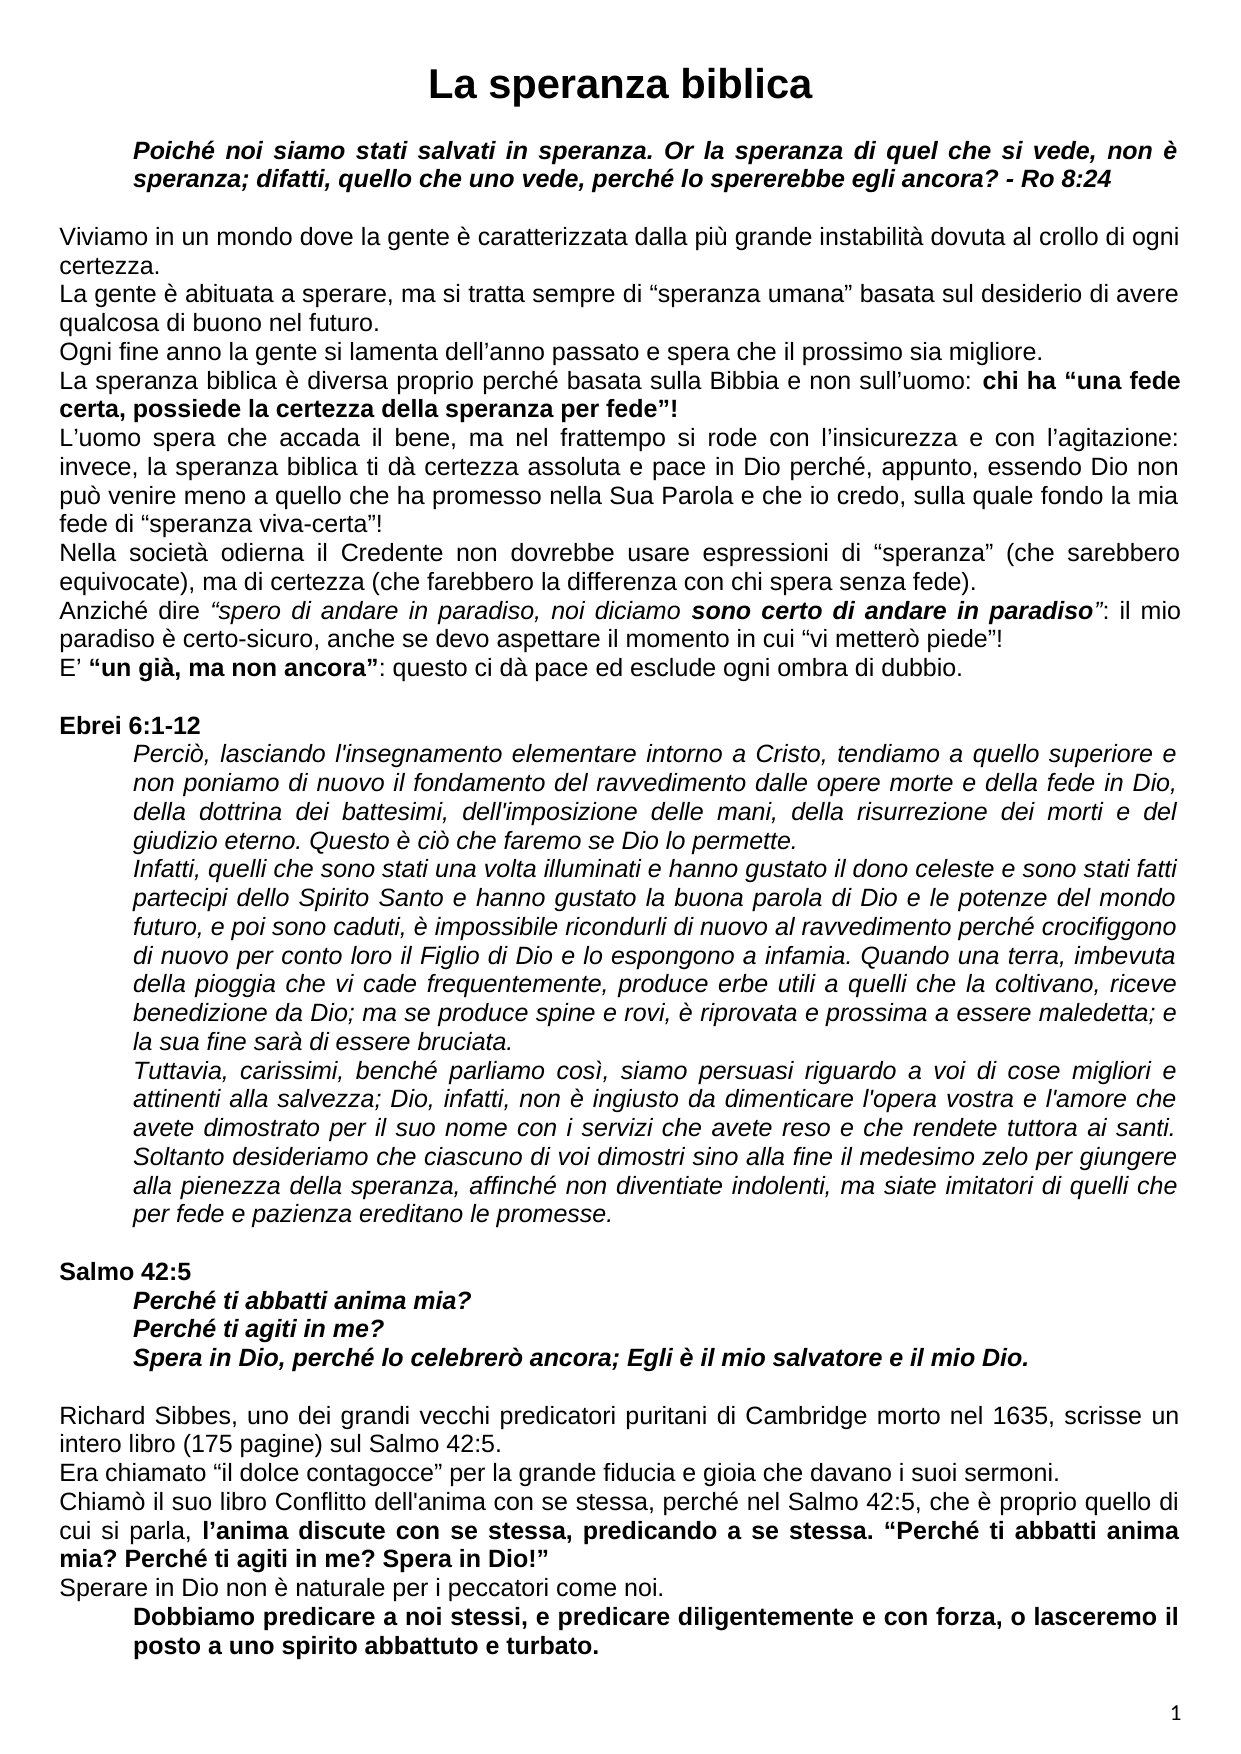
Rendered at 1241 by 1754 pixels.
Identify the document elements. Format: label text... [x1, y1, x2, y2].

text Chiamò il suo libro Conflitto dell'anima con se stessa, perché nel Salmo 42:5, che è proprio quello di cui si parla, l’anima discute con se stessa, predicando a se stessa. “Perché ti abbatti anima mia? Perché ti agiti in me? Spera in Dio!” [59, 1487, 1181, 1573]
text Ebrei 6:1-12 [59, 711, 1181, 739]
text Sperare in Dio non è naturale per i peccatori come noi. [59, 1573, 1181, 1602]
text Poiché noi siamo stati salvati in speranza. Or la speranza di quel che si vede, non è speranza; difatti, quello che uno vede, perché lo spererebbe egli ancora? - Ro 8:24 [133, 136, 1181, 193]
text Nella società odierna il Credente non dovrebbe usare espressioni di “speranza” (che sarebbero equivocate), ma di certezza (che farebbero la differenza con chi spera senza fede). [59, 538, 1181, 596]
text Viviamo in un mondo dove la gente è caratterizzata dalla più grande instabilità dovuta al crollo di ogni certezza. [59, 222, 1181, 279]
text Salmo 42:5 [59, 1257, 1181, 1286]
text Era chiamato “il dolce contagocce” per la grande fiducia e gioia che davano i suoi sermoni. [59, 1458, 1181, 1487]
text Perché ti abbatti anima mia? [133, 1286, 1181, 1314]
text Perché ti agiti in me? [133, 1314, 1181, 1343]
text La speranza biblica [59, 59, 1181, 107]
text La gente è abituata a sperare, ma si tratta sempre di “speranza umana” basata sul desiderio di avere qualcosa di buono nel futuro. [59, 279, 1181, 337]
text Dobbiamo predicare a noi stessi, e predicare diligentemente e con forza, o lasceremo il posto a uno spirito abbattuto e turbato. [133, 1602, 1181, 1659]
text La speranza biblica è diversa proprio perché basata sulla Bibbia e non sull’uomo: chi ha “una fede certa, possiede la certezza della speranza per fede”! [59, 366, 1181, 423]
text Anziché dire “spero di andare in paradiso, noi diciamo sono certo di andare in paradiso”: il mio paradiso è certo-sicuro, anche se devo aspettare il momento in cui “vi metterò piede”! [59, 596, 1181, 653]
text Perciò, lasciando l'insegnamento elementare intorno a Cristo, tendiamo a quello superiore e non poniamo di nuovo il fondamento del ravvedimento dalle opere morte e della fede in Dio, della dottrina dei battesimi, dell'imposizione delle mani, della risurrezione dei morti e del giudizio eterno. Questo è ciò che faremo se Dio lo permette. [133, 739, 1181, 854]
text L’uomo spera che accada il bene, ma nel frattempo si rode con l’insicurezza e con l’agitazione: invece, la speranza biblica ti dà certezza assoluta e pace in Dio perché, appunto, essendo Dio non può venire meno a quello che ha promesso nella Sua Parola e che io credo, sulla quale fondo la mia fede di “speranza viva-certa”! [59, 423, 1181, 538]
text Richard Sibbes, uno dei grandi vecchi predicatori puritani di Cambridge morto nel 1635, scrisse un intero libro (175 pagine) sul Salmo 42:5. [59, 1401, 1181, 1458]
text Spera in Dio, perché lo celebrerò ancora; Egli è il mio salvatore e il mio Dio. [133, 1343, 1181, 1372]
text Infatti, quelli che sono stati una volta illuminati e hanno gustato il dono celeste e sono stati fatti partecipi dello Spirito Santo e hanno gustato la buona parola di Dio e le potenze del mondo futuro, e poi sono caduti, è impossibile ricondurli di nuovo al ravvedimento perché crocifiggono di nuovo per conto loro il Figlio di Dio e lo espongono a infamia. Quando una terra, imbevuta della pioggia che vi cade frequentemente, produce erbe utili a quelli che la coltivano, riceve benedizione da Dio; ma se produce spine e rovi, è riprovata e prossima a essere maledetta; e la sua fine sarà di essere bruciata. [133, 854, 1181, 1056]
text Ogni fine anno la gente si lamenta dell’anno passato e spera che il prossimo sia migliore. [59, 337, 1181, 366]
text Tuttavia, carissimi, benché parliamo così, siamo persuasi riguardo a voi di cose migliori e attinenti alla salvezza; Dio, infatti, non è ingiusto da dimenticare l'opera vostra e l'amore che avete dimostrato per il suo nome con i servizi che avete reso e che rendete tuttora ai santi. Soltanto desideriamo che ciascuno di voi dimostri sino alla fine il medesimo zelo per giungere alla pienezza della speranza, affinché non diventiate indolenti, ma siate imitatori di quelli che per fede e pazienza ereditano le promesse. [133, 1056, 1181, 1228]
text E’ “un già, ma non ancora”: questo ci dà pace ed esclude ogni ombra di dubbio. [59, 653, 1181, 682]
